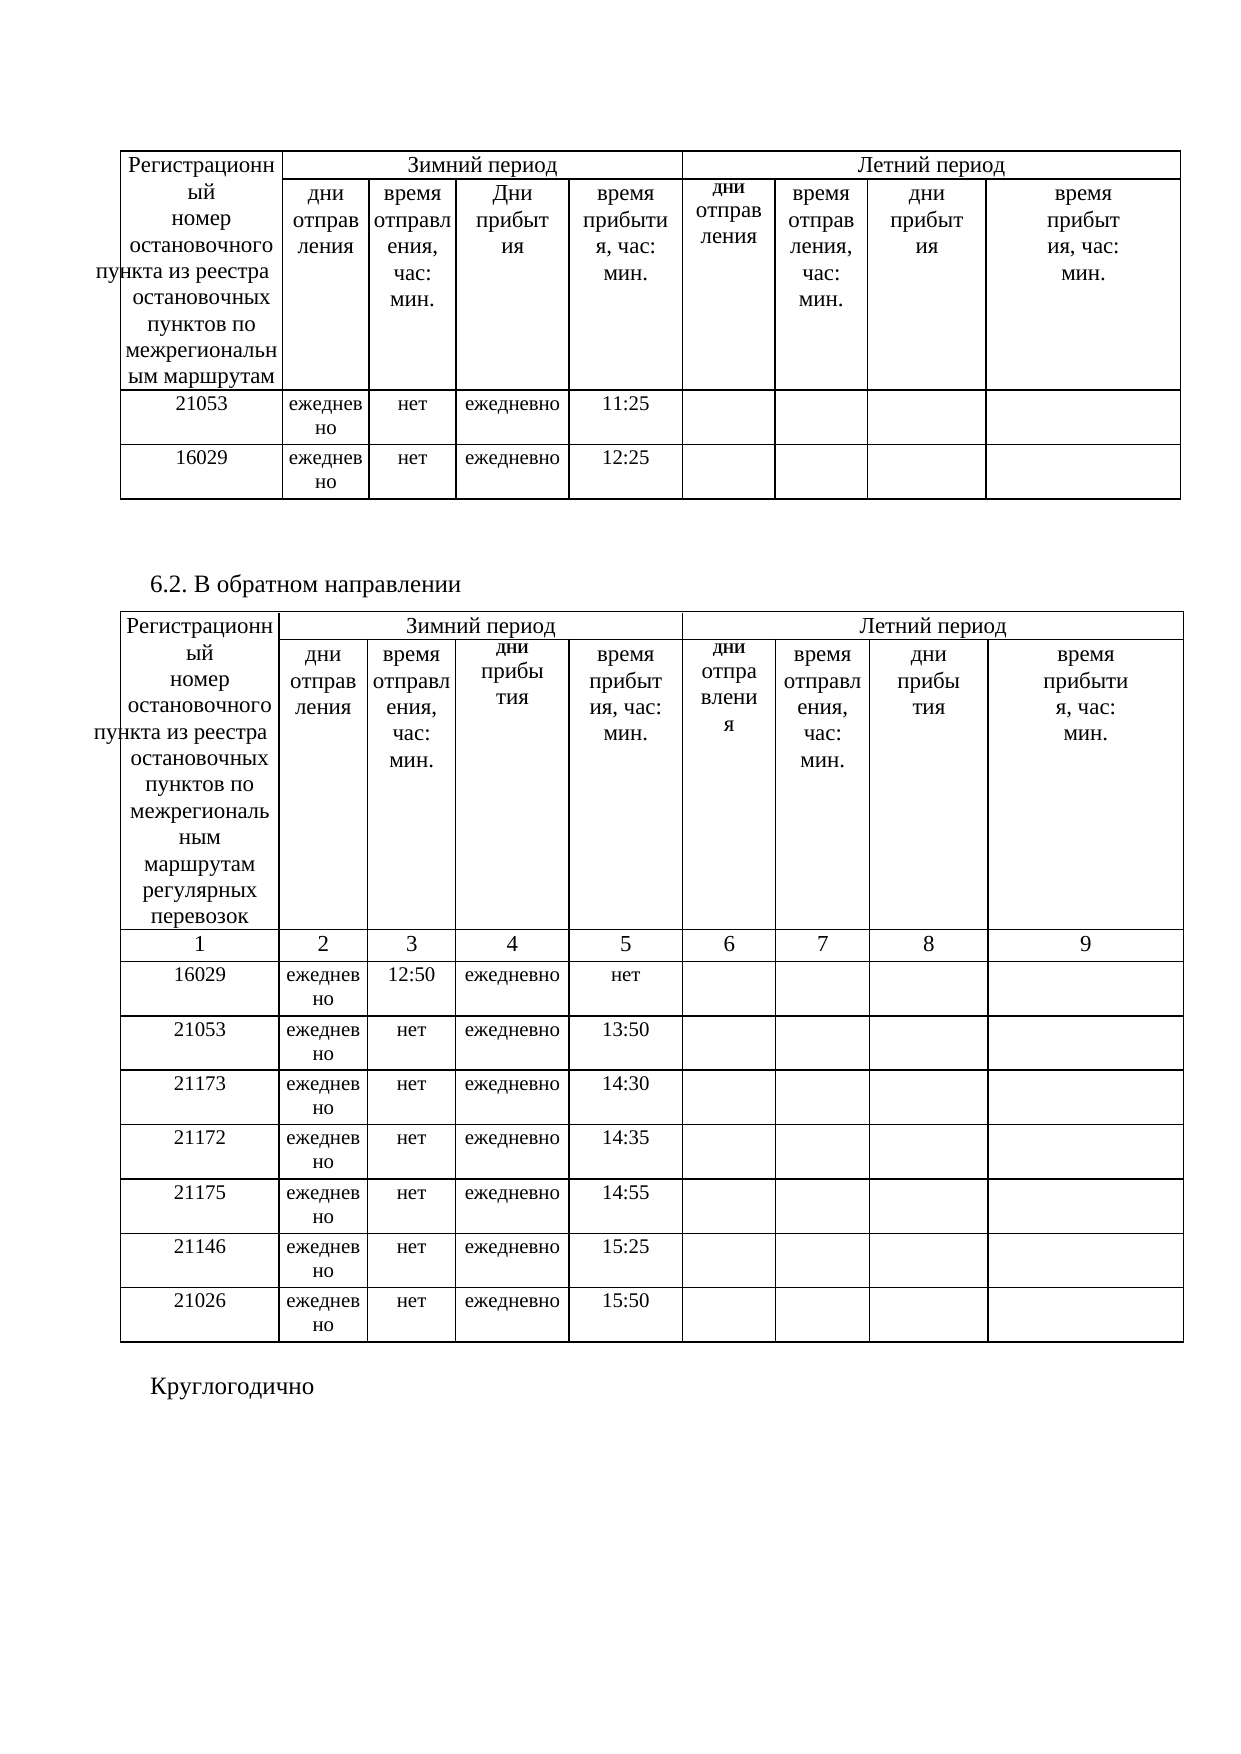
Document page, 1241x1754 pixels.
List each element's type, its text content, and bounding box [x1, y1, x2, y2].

table_cell дни прибыт ия [868, 180, 985, 389]
table_cell 3 [368, 930, 455, 961]
table_cell [683, 1017, 775, 1069]
table_cell [870, 1234, 987, 1287]
table_cell [870, 1125, 987, 1178]
table_cell дни прибы тия [870, 640, 987, 929]
table_cell ежедневно [457, 445, 568, 498]
table_cell [776, 445, 867, 498]
table_cell ежедневно [280, 1288, 367, 1341]
table_cell время прибыт ия, час: мин. [570, 640, 682, 929]
table_cell 4 [456, 930, 568, 961]
table_cell 11:25 [570, 391, 682, 444]
table_cell [870, 962, 987, 1015]
table_cell нет [368, 1071, 455, 1124]
table_cell дни отправ ления [283, 180, 368, 389]
table_cell [989, 1125, 1183, 1178]
table_cell [683, 1234, 775, 1287]
table_cell ДНИ прибы тия [456, 640, 568, 929]
table_cell 15:50 [570, 1288, 682, 1341]
table_cell [683, 962, 775, 1015]
table_cell ежедневно [456, 1180, 568, 1232]
table_cell 2 [280, 930, 367, 961]
table_header Регистрационный номер остановочного пункта из реестра остановочных пунктов по межрегиональным маршрутам регулярных перевозок [121, 612, 279, 929]
table_header Зимний период [280, 612, 682, 639]
table_cell ежедневно [283, 445, 368, 498]
table_cell [776, 1234, 869, 1287]
table_cell нет [368, 1288, 455, 1341]
table_cell 8 [870, 930, 987, 961]
table_cell 14:35 [570, 1125, 682, 1178]
table_cell нет [368, 1125, 455, 1178]
table_cell 21175 [121, 1180, 278, 1232]
table_cell [989, 1071, 1183, 1124]
table_cell [989, 1180, 1183, 1232]
table_cell ежедневно [456, 1288, 568, 1341]
table_cell [989, 1017, 1183, 1069]
table_cell 14:55 [570, 1180, 682, 1232]
table_cell [683, 1180, 775, 1232]
table_cell [683, 1288, 775, 1341]
table_cell ежедневно [280, 1125, 367, 1178]
table_cell 6 [683, 930, 775, 961]
table_cell 5 [570, 930, 682, 961]
table_cell [989, 1234, 1183, 1287]
table_cell дни отправ ления [280, 640, 367, 929]
table_cell ежедневно [280, 1234, 367, 1287]
table_cell [868, 391, 985, 444]
table_cell [776, 1125, 869, 1178]
text Круглогодично [150, 1371, 1090, 1400]
table_cell время отправл ения, час: мин. [370, 180, 455, 389]
table_cell ежедневно [456, 1234, 568, 1287]
table_cell ежедневно [456, 1017, 568, 1069]
table_cell 16029 [121, 445, 282, 498]
table_cell 14:30 [570, 1071, 682, 1124]
table_cell нет [370, 445, 455, 498]
table_cell 9 [989, 930, 1183, 961]
table_cell 7 [776, 930, 869, 961]
table_cell [868, 445, 985, 498]
table_cell ежедневно [280, 1071, 367, 1124]
table_header Летний период [683, 152, 1180, 178]
table_cell время прибыти я, час: мин. [570, 180, 682, 389]
table_cell [776, 962, 869, 1015]
table_cell 15:25 [570, 1234, 682, 1287]
table_cell [870, 1071, 987, 1124]
table_cell [776, 1288, 869, 1341]
table_cell нет [370, 391, 455, 444]
table_cell [870, 1288, 987, 1341]
table_header Зимний период [283, 152, 682, 178]
table_cell ДНИ отпра влени я [683, 640, 775, 929]
table_header Регистрационный номер остановочного пункта из реестра остановочных пунктов по межрегиональным маршрутам регулярных перевозок [121, 152, 282, 389]
table_header Летний период [683, 612, 1183, 639]
table_cell [683, 1071, 775, 1124]
table_cell 13:50 [570, 1017, 682, 1069]
table_cell [987, 445, 1180, 498]
table_cell время прибыти я, час: мин. [989, 640, 1183, 929]
table_cell время прибыт ия, час: мин. [987, 180, 1180, 389]
table_cell 21173 [121, 1071, 278, 1124]
table_cell ДНИ отправ ления [683, 180, 774, 389]
table_cell 21172 [121, 1125, 278, 1178]
table_cell 12:50 [368, 962, 455, 1015]
table_cell время отправл ения, час: мин. [368, 640, 455, 929]
table_cell время отправл ения, час: мин. [776, 640, 869, 929]
table_cell [683, 1125, 775, 1178]
table_cell [989, 1288, 1183, 1341]
table_cell 21053 [121, 391, 282, 444]
table_cell ежедневно [280, 962, 367, 1015]
table_cell 21146 [121, 1234, 278, 1287]
table_cell [776, 391, 867, 444]
table_cell ежедневно [456, 962, 568, 1015]
table_cell [683, 391, 774, 444]
table_cell время отправ ления, час: мин. [776, 180, 867, 389]
table_cell [776, 1071, 869, 1124]
table_cell [989, 962, 1183, 1015]
table_cell нет [570, 962, 682, 1015]
text 6.2. В обратном направлении [150, 569, 1090, 598]
table_cell 21053 [121, 1017, 278, 1069]
table_cell [870, 1017, 987, 1069]
table_cell [870, 1180, 987, 1232]
table_cell [683, 445, 774, 498]
table_cell 21026 [121, 1288, 278, 1341]
table_cell ежедневно [456, 1125, 568, 1178]
table_cell ежедневно [457, 391, 568, 444]
table_cell ежедневно [280, 1017, 367, 1069]
table_cell Дни прибыт ия [457, 180, 568, 389]
table_cell ежедневно [280, 1180, 367, 1232]
table_cell 1 [121, 930, 278, 961]
table_cell [776, 1017, 869, 1069]
table_cell [776, 1180, 869, 1232]
table_cell 12:25 [570, 445, 682, 498]
table_cell нет [368, 1234, 455, 1287]
table_cell нет [368, 1180, 455, 1232]
table_cell 16029 [121, 962, 278, 1015]
table_cell ежедневно [456, 1071, 568, 1124]
table_cell ежедневно [283, 391, 368, 444]
table_cell нет [368, 1017, 455, 1069]
table_cell [987, 391, 1180, 444]
